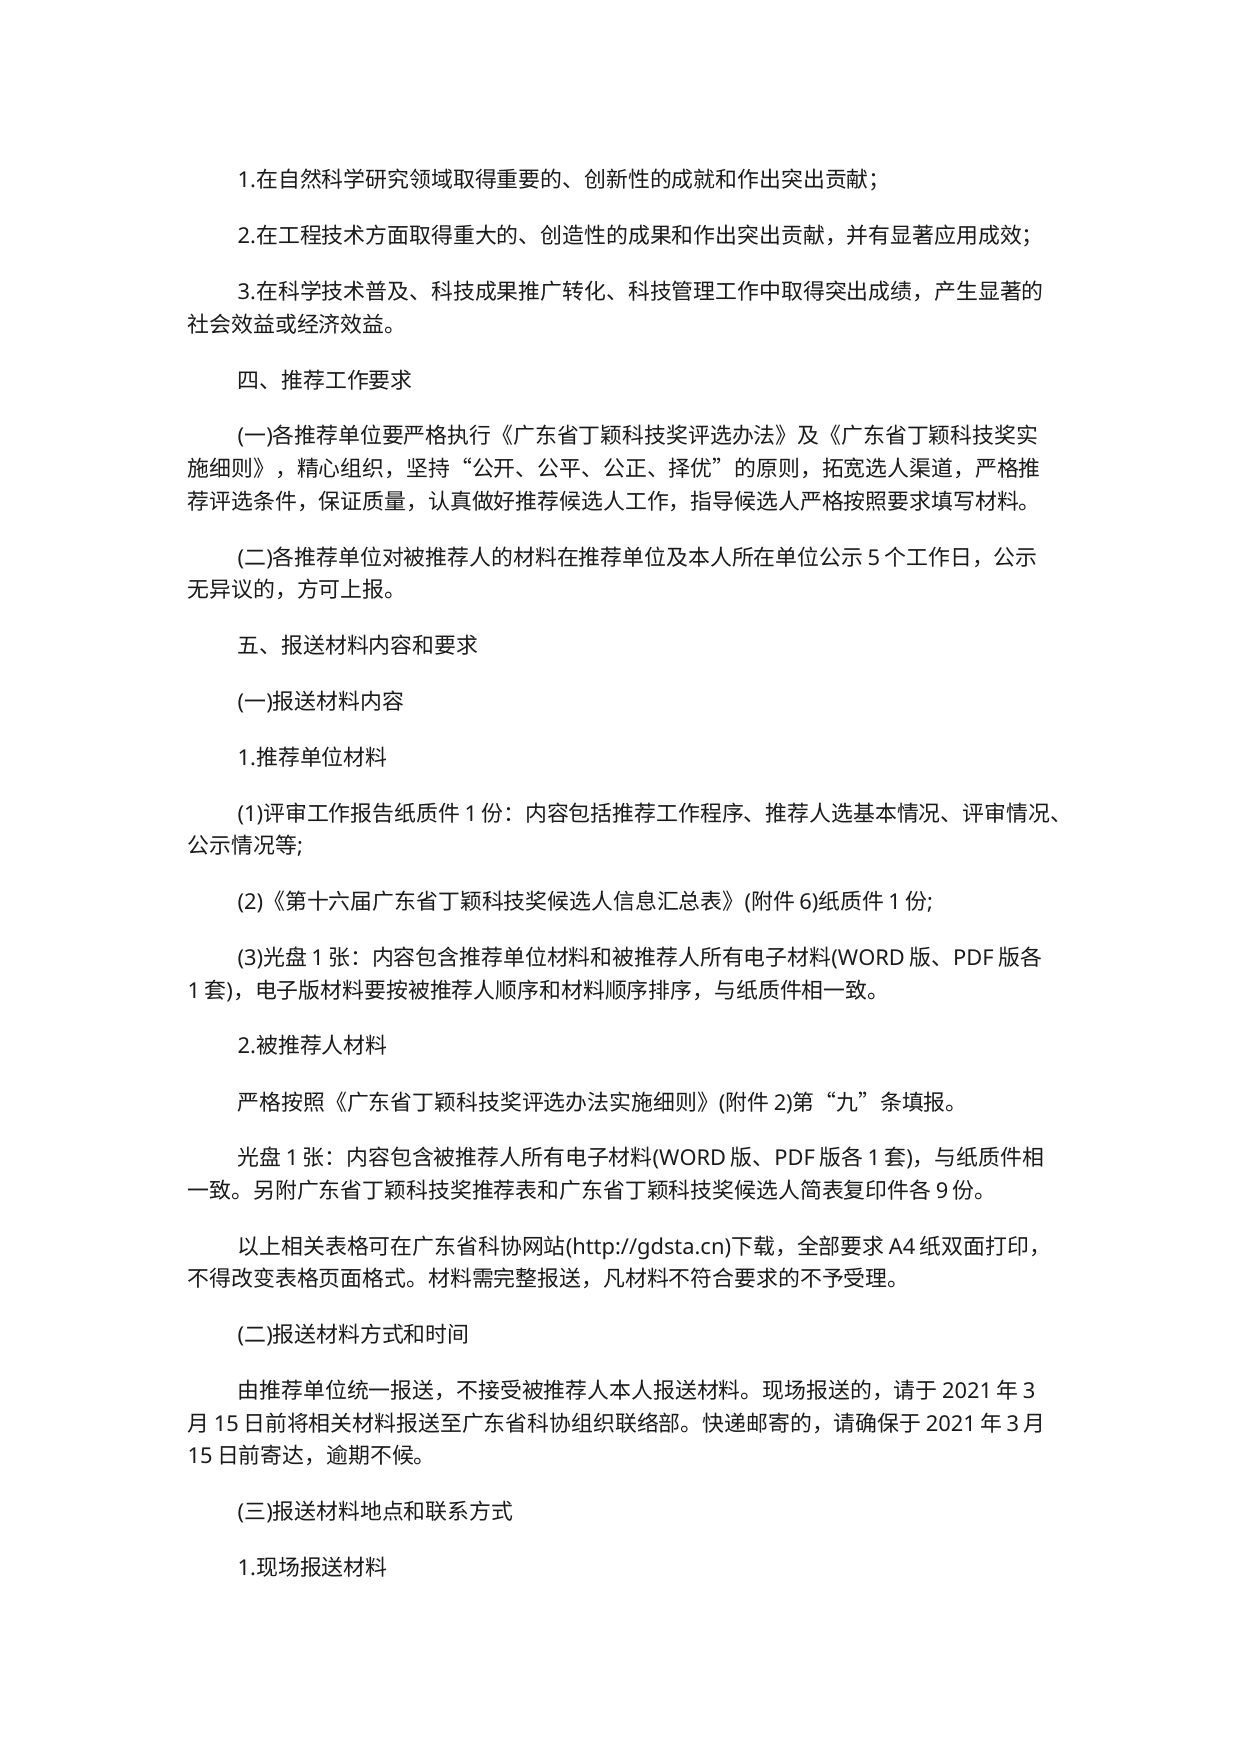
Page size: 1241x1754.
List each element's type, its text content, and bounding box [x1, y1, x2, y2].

text (一)报送材料内容 [187, 683, 1053, 716]
text (1)评审工作报告纸质件1份：内容包括推荐工作程序、推荐人选基本情况、评审情况、公示情况等; [187, 795, 1053, 860]
text 四、推荐工作要求 [187, 362, 1053, 395]
text 由推荐单位统一报送，不接受被推荐人本人报送材料。现场报送的，请于2021年3月15日前将相关材料报送至广东省科协组织联络部。快递邮寄的，请确保于2021年3月15日前寄达，逾期不候。 [187, 1373, 1053, 1470]
text 1.推荐单位材料 [187, 739, 1053, 772]
text 光盘1张：内容包含被推荐人所有电子材料(WORD版、PDF版各1套)，与纸质件相一致。另附广东省丁颖科技奖推荐表和广东省丁颖科技奖候选人简表复印件各9份。 [187, 1140, 1053, 1205]
text 以上相关表格可在广东省科协网站(http://gdsta.cn)下载，全部要求A4纸双面打印，不得改变表格页面格式。材料需完整报送，凡材料不符合要求的不予受理。 [187, 1228, 1053, 1293]
text (二)报送材料方式和时间 [187, 1317, 1053, 1349]
text (二)各推荐单位对被推荐人的材料在推荐单位及本人所在单位公示5个工作日，公示无异议的，方可上报。 [187, 539, 1053, 604]
text 2.被推荐人材料 [187, 1028, 1053, 1061]
text 严格按照《广东省丁颖科技奖评选办法实施细则》(附件2)第“九”条填报。 [187, 1084, 1053, 1117]
text (2)《第十六届广东省丁颖科技奖候选人信息汇总表》(附件6)纸质件1份; [187, 884, 1053, 916]
text 五、报送材料内容和要求 [187, 628, 1053, 660]
text (3)光盘1张：内容包含推荐单位材料和被推荐人所有电子材料(WORD版、PDF版各1套)，电子版材料要按被推荐人顺序和材料顺序排序，与纸质件相一致。 [187, 940, 1053, 1005]
text (一)各推荐单位要严格执行《广东省丁颖科技奖评选办法》及《广东省丁颖科技奖实施细则》，精心组织，坚持“公开、公平、公正、择优”的原则，拓宽选人渠道，严格推荐评选条件，保证质量，认真做好推荐候选人工作，指导候选人严格按照要求填写材料。 [187, 418, 1053, 516]
text (三)报送材料地点和联系方式 [187, 1494, 1053, 1526]
text 2.在工程技术方面取得重大的、创造性的成果和作出突出贡献，并有显著应用成效； [187, 218, 1053, 250]
text 3.在科学技术普及、科技成果推广转化、科技管理工作中取得突出成绩，产生显著的社会效益或经济效益。 [187, 274, 1053, 339]
text 1.现场报送材料 [187, 1550, 1053, 1582]
text 1.在自然科学研究领域取得重要的、创新性的成就和作出突出贡献； [187, 162, 1053, 194]
